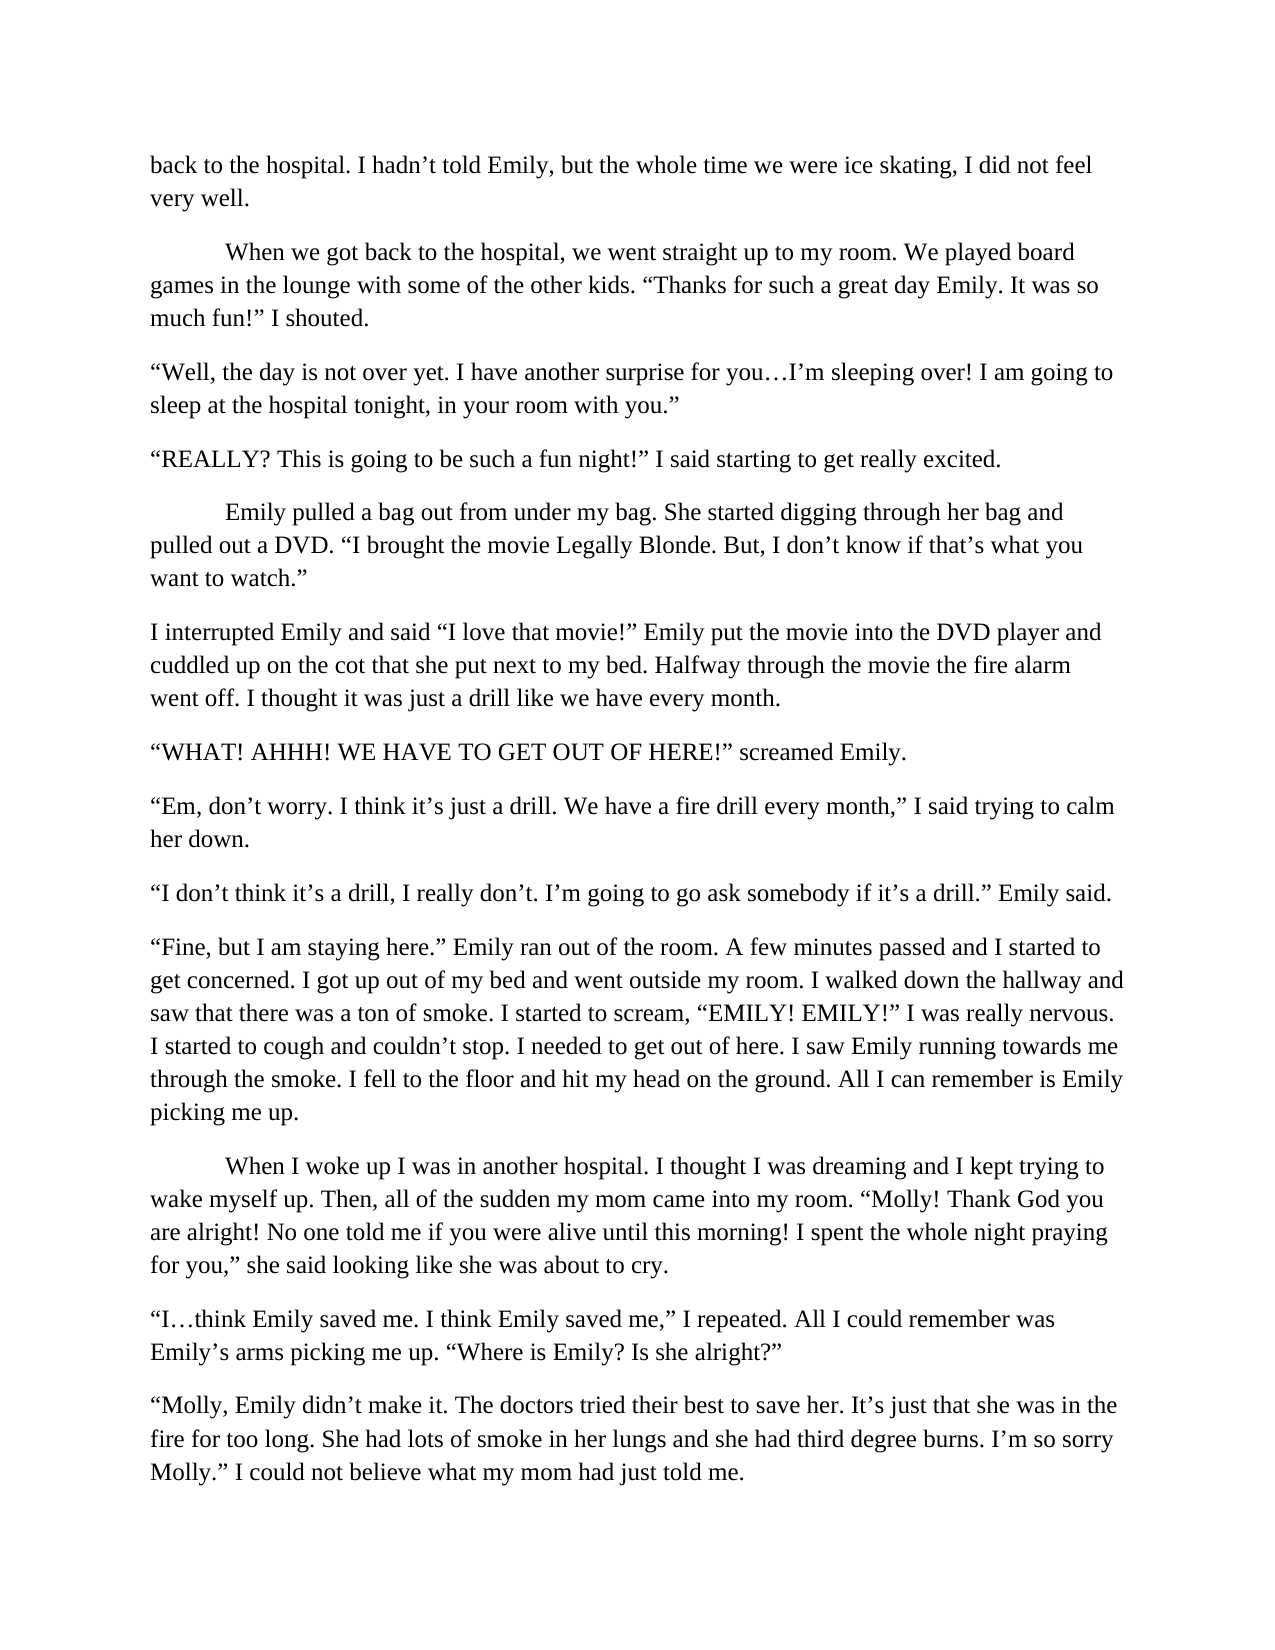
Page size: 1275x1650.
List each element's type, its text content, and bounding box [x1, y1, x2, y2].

text “REALLY? This is going to be such a fun night!” I said starting to get really excited. [150, 444, 1125, 472]
text When I woke up I was in another hospital. I thought I was dreaming and I kept trying to wake myself up. Then, all of the sudden my mom came into my room. “Molly! Thank God you are alright! No one told me if you were alive until this morning! I spent the whole night praying for you,” she said looking like she was about to cry. [150, 1151, 1125, 1279]
text “I don’t think it’s a drill, I really don’t. I’m going to go ask somebody if it’s a drill.” Emily said. [150, 878, 1125, 907]
text When we got back to the hospital, we went straight up to my room. We played board games in the lounge with some of the other kids. “Thanks for such a great day Emily. It was so much fun!” I shouted. [150, 237, 1125, 332]
text “Molly, Emily didn’t make it. The doctors tried their best to save her. It’s just that she was in the fire for too long. She had lots of smoke in her lungs and she had third degree burns. I’m so sorry Molly.” I could not believe what my mom had just told me. [150, 1391, 1125, 1485]
text “I…think Emily saved me. I think Emily saved me,” I repeated. All I could remember was Emily’s arms picking me up. “Where is Emily? Is she alright?” [150, 1304, 1125, 1366]
text “Well, the day is not over yet. I have another surprise for you…I’m sleeping over! I am going to sleep at the hospital tonight, in your room with you.” [150, 357, 1125, 418]
text “Fine, but I am staying here.” Emily ran out of the room. A few minutes passed and I started to get concerned. I got up out of my bed and went outside my room. I walked down the hallway and saw that there was a ton of smoke. I started to scream, “EMILY! EMILY!” I was really nervous. I started to cough and couldn’t stop. I needed to get out of here. I saw Emily running towards me through the smoke. I fell to the floor and hit my head on the ground. All I can remember is Emily picking me up. [150, 932, 1125, 1126]
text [150, 150, 1125, 212]
text I interrupted Emily and said “I love that movie!” Emily put the movie into the DVD player and cuddled up on the cot that she put next to my bed. Halfway through the movie the fire alarm went off. I thought it was just a drill like we have every month. [150, 617, 1125, 712]
text “Em, don’t worry. I think it’s just a drill. We have a fire drill every month,” I said trying to calm her down. [150, 791, 1125, 853]
text “WHAT! AHHH! WE HAVE TO GET OUT OF HERE!” screamed Emily. [150, 737, 1125, 766]
text Emily pulled a bag out from under my bag. She started digging through her bag and pulled out a DVD. “I brought the movie Legally Blonde. But, I don’t know if that’s what you want to watch.” [150, 497, 1125, 592]
